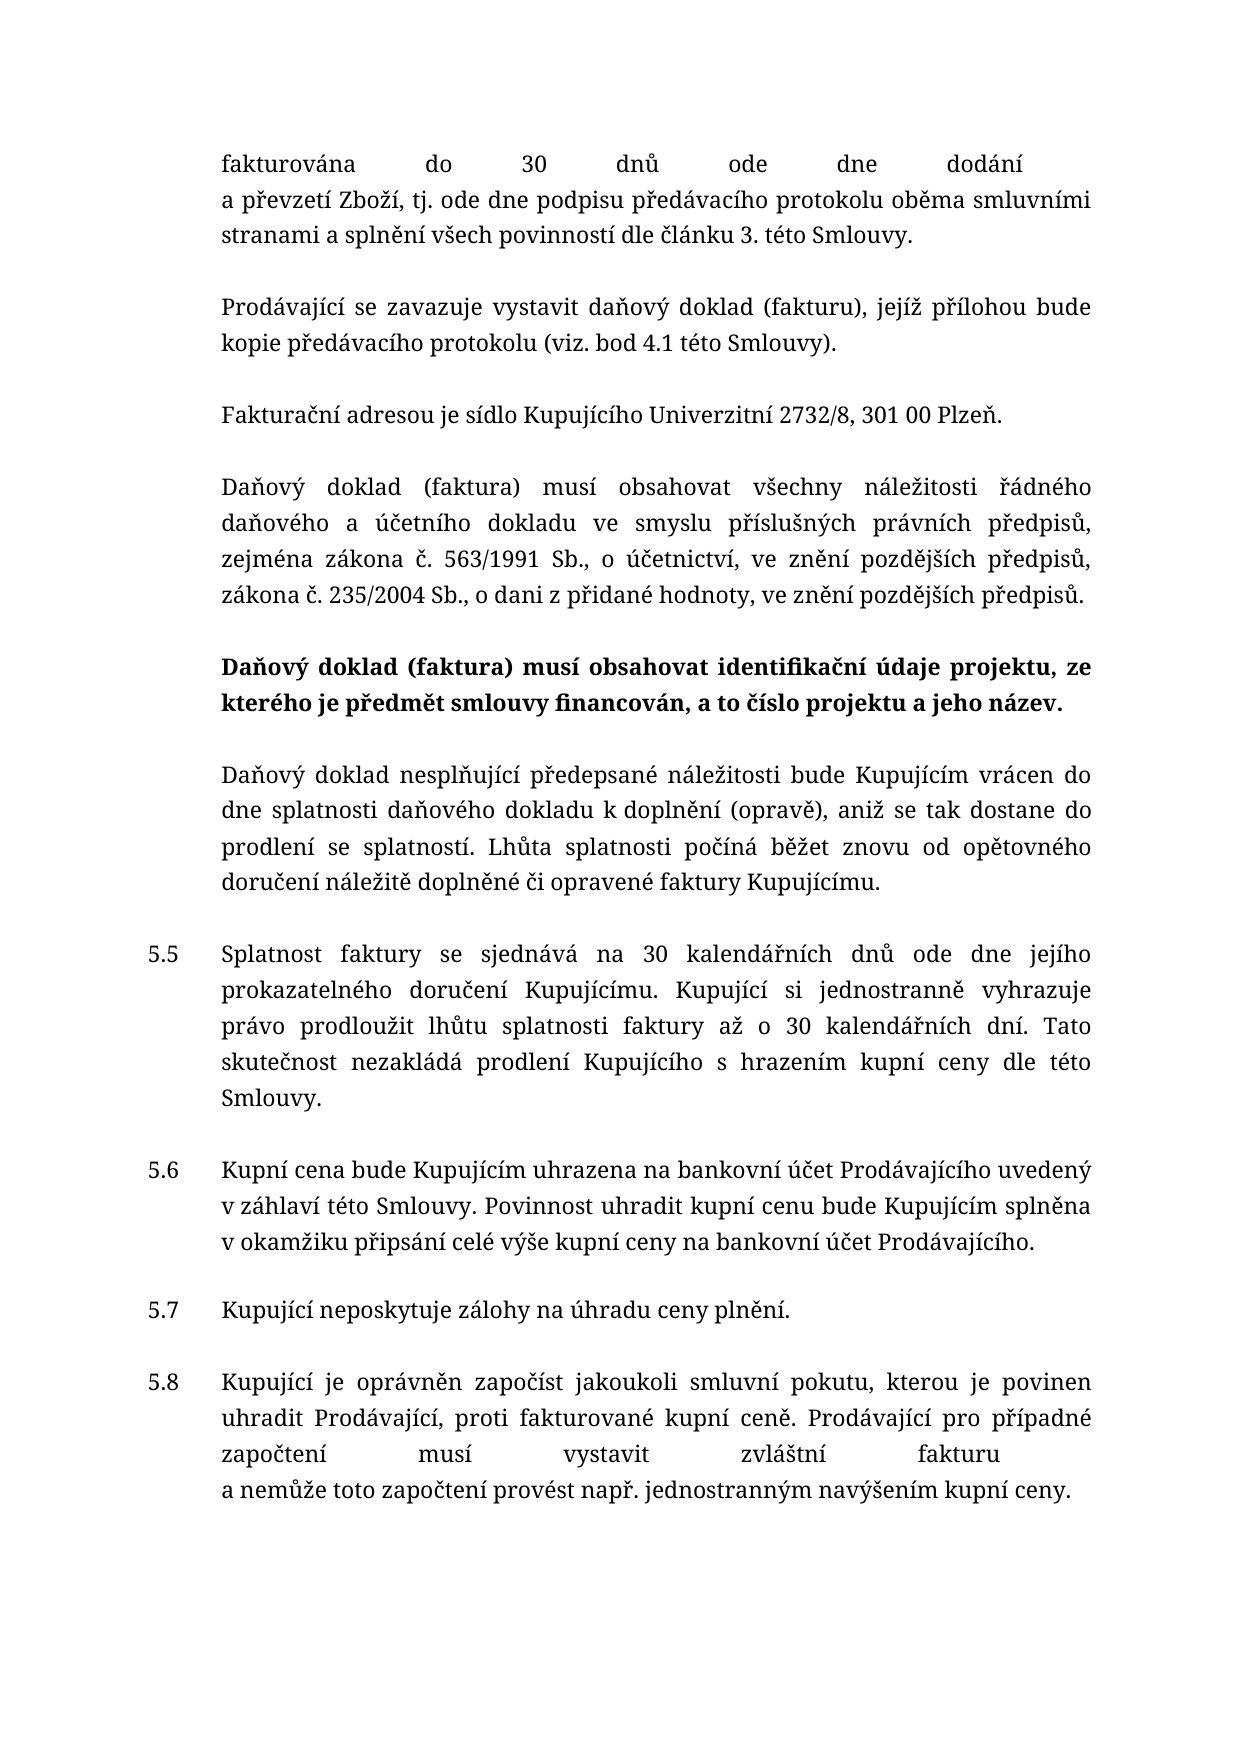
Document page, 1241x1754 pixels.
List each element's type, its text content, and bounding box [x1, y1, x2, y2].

text Prodávající se zavazuje vystavit daňový doklad (fakturu), jejíž přílohou bude kopie předávacího protokolu (viz. bod 4.1 této Smlouvy). [221, 291, 1093, 358]
text Fakturační adresou je sídlo Kupujícího Univerzitní 2732/8, 301 00 Plzeň. [221, 399, 1093, 430]
text 5.7 Kupující neposkytuje zálohy na úhradu ceny plnění. [148, 1294, 1093, 1325]
text 5.6 Kupní cena bude Kupujícím uhrazena na bankovní účet Prodávajícího uvedený v záhlaví této Smlouvy. Povinnost uhradit kupní cenu bude Kupujícím splněna v okamžiku připsání celé výše kupní ceny na bankovní účet Prodávajícího. [148, 1154, 1093, 1257]
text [148, 148, 1093, 251]
text Daňový doklad (faktura) musí obsahovat všechny náležitosti řádného daňového a účetního dokladu ve smyslu příslušných právních předpisů, zejména zákona č. 563/1991 Sb., o účetnictví, ve znění pozdějších předpisů, zákona č. 235/2004 Sb., o dani z přidané hodnoty, ve znění pozdějších předpisů. [221, 471, 1093, 610]
text 5.5 Splatnost faktury se sjednává na 30 kalendářních dnů ode dne jejího prokazatelného doručení Kupujícímu. Kupující si jednostranně vyhrazuje právo prodloužit lhůtu splatnosti faktury až o 30 kalendářních dní. Tato skutečnost nezakládá prodlení Kupujícího s hrazením kupní ceny dle této Smlouvy. [148, 938, 1093, 1113]
text Daňový doklad (faktura) musí obsahovat identifikační údaje projektu, ze kterého je předmět smlouvy financován, a to číslo projektu a jeho název. [221, 651, 1093, 718]
text Daňový doklad nesplňující předepsané náležitosti bude Kupujícím vrácen do dne splatnosti daňového dokladu k doplnění (opravě), aniž se tak dostane do prodlení se splatností. Lhůta splatnosti počíná běžet znovu od opětovného doručení náležitě doplněné či opravené faktury Kupujícímu. [221, 758, 1093, 898]
text 5.8 Kupující je oprávněn započíst jakoukoli smluvní pokutu, kterou je povinen uhradit Prodávající, proti fakturované kupní ceně. Prodávající pro případné započtení musí vystavit zvláštní fakturu a nemůže toto započtení provést např. jednostranným navýšením kupní ceny. [148, 1366, 1093, 1505]
